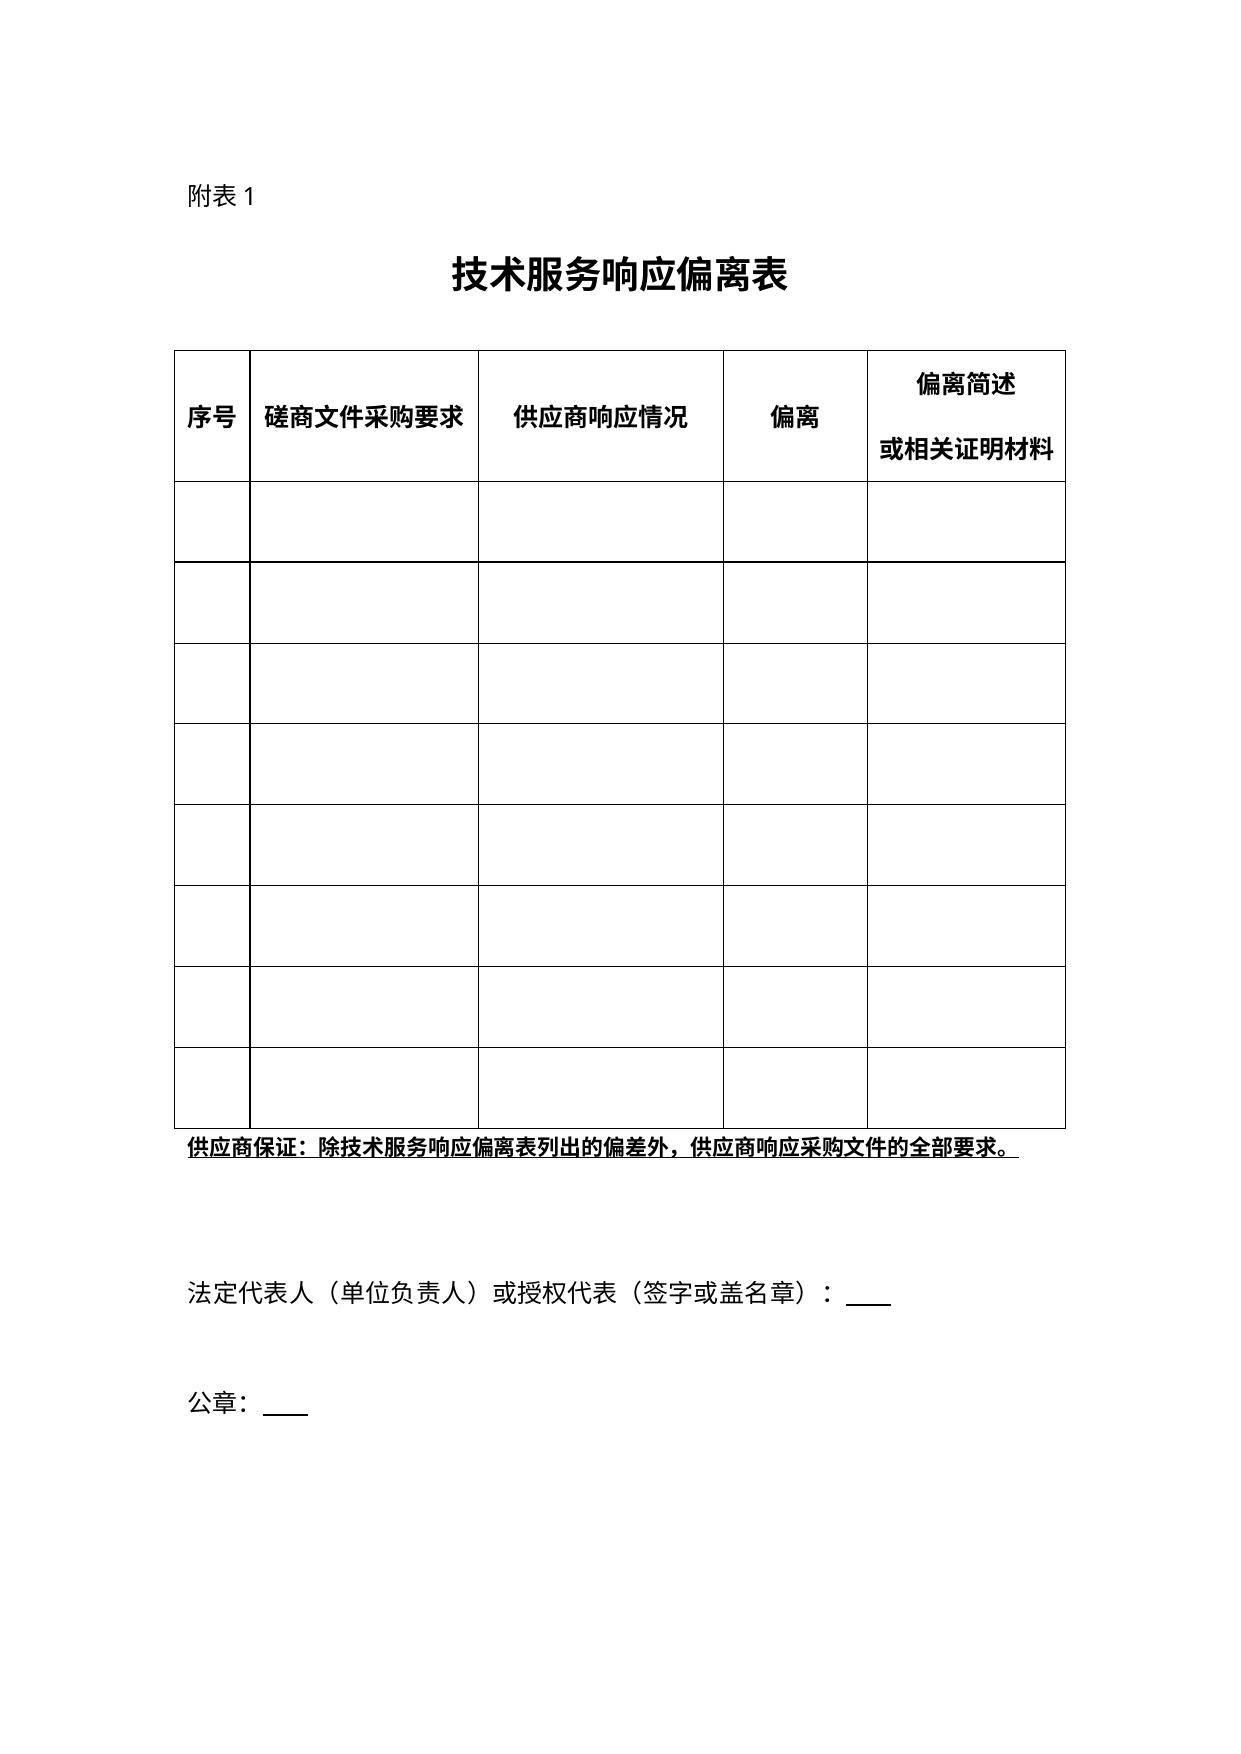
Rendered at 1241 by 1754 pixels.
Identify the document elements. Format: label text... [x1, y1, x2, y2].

table_cell [479, 886, 723, 966]
table_cell [724, 563, 867, 642]
table_cell [724, 886, 867, 966]
table_cell [251, 563, 478, 642]
table_cell [724, 644, 867, 723]
table_cell [868, 482, 1065, 561]
table_cell [479, 644, 723, 723]
table_cell [479, 967, 723, 1047]
text 法定代表人（单位负责人）或授权代表（签字或盖名章）： [187, 1259, 1053, 1324]
table_cell [251, 644, 478, 723]
table_cell [724, 1048, 867, 1128]
table_cell [251, 967, 478, 1047]
text 公章： [187, 1369, 1053, 1434]
table_cell [251, 1048, 478, 1128]
text 供应商保证：除技术服务响应偏离表列出的偏差外，供应商响应采购文件的全部要求。 [187, 1129, 1053, 1162]
table_header 供应商响应情况 [479, 351, 723, 481]
table_cell [479, 1048, 723, 1128]
table_cell [868, 805, 1065, 885]
table_cell [175, 724, 249, 804]
table_cell [175, 805, 249, 885]
table_cell [251, 482, 478, 561]
table_cell [868, 967, 1065, 1047]
table_header 偏离 [724, 351, 867, 481]
table_header 磋商文件采购要求 [251, 351, 478, 481]
table_cell [175, 1048, 249, 1128]
table_header 序号 [175, 351, 249, 481]
table_cell [175, 967, 249, 1047]
table_cell [479, 563, 723, 642]
table_cell [724, 724, 867, 804]
table_cell [868, 1048, 1065, 1128]
table_cell [724, 967, 867, 1047]
table_cell [251, 805, 478, 885]
table_cell [175, 482, 249, 561]
table_header 偏离简述 或相关证明材料 [868, 351, 1065, 481]
table_cell [479, 724, 723, 804]
table_cell [175, 886, 249, 966]
table_cell [724, 482, 867, 561]
table_cell [868, 644, 1065, 723]
table_cell [175, 644, 249, 723]
table_cell [251, 724, 478, 804]
text 附表1 [187, 162, 1053, 227]
table_cell [724, 805, 867, 885]
table_cell [251, 886, 478, 966]
table_cell [479, 482, 723, 561]
table_cell [868, 886, 1065, 966]
table_cell [479, 805, 723, 885]
table_cell [175, 563, 249, 642]
table_cell [868, 563, 1065, 642]
text 技术服务响应偏离表 [187, 239, 1053, 304]
table_cell [868, 724, 1065, 804]
